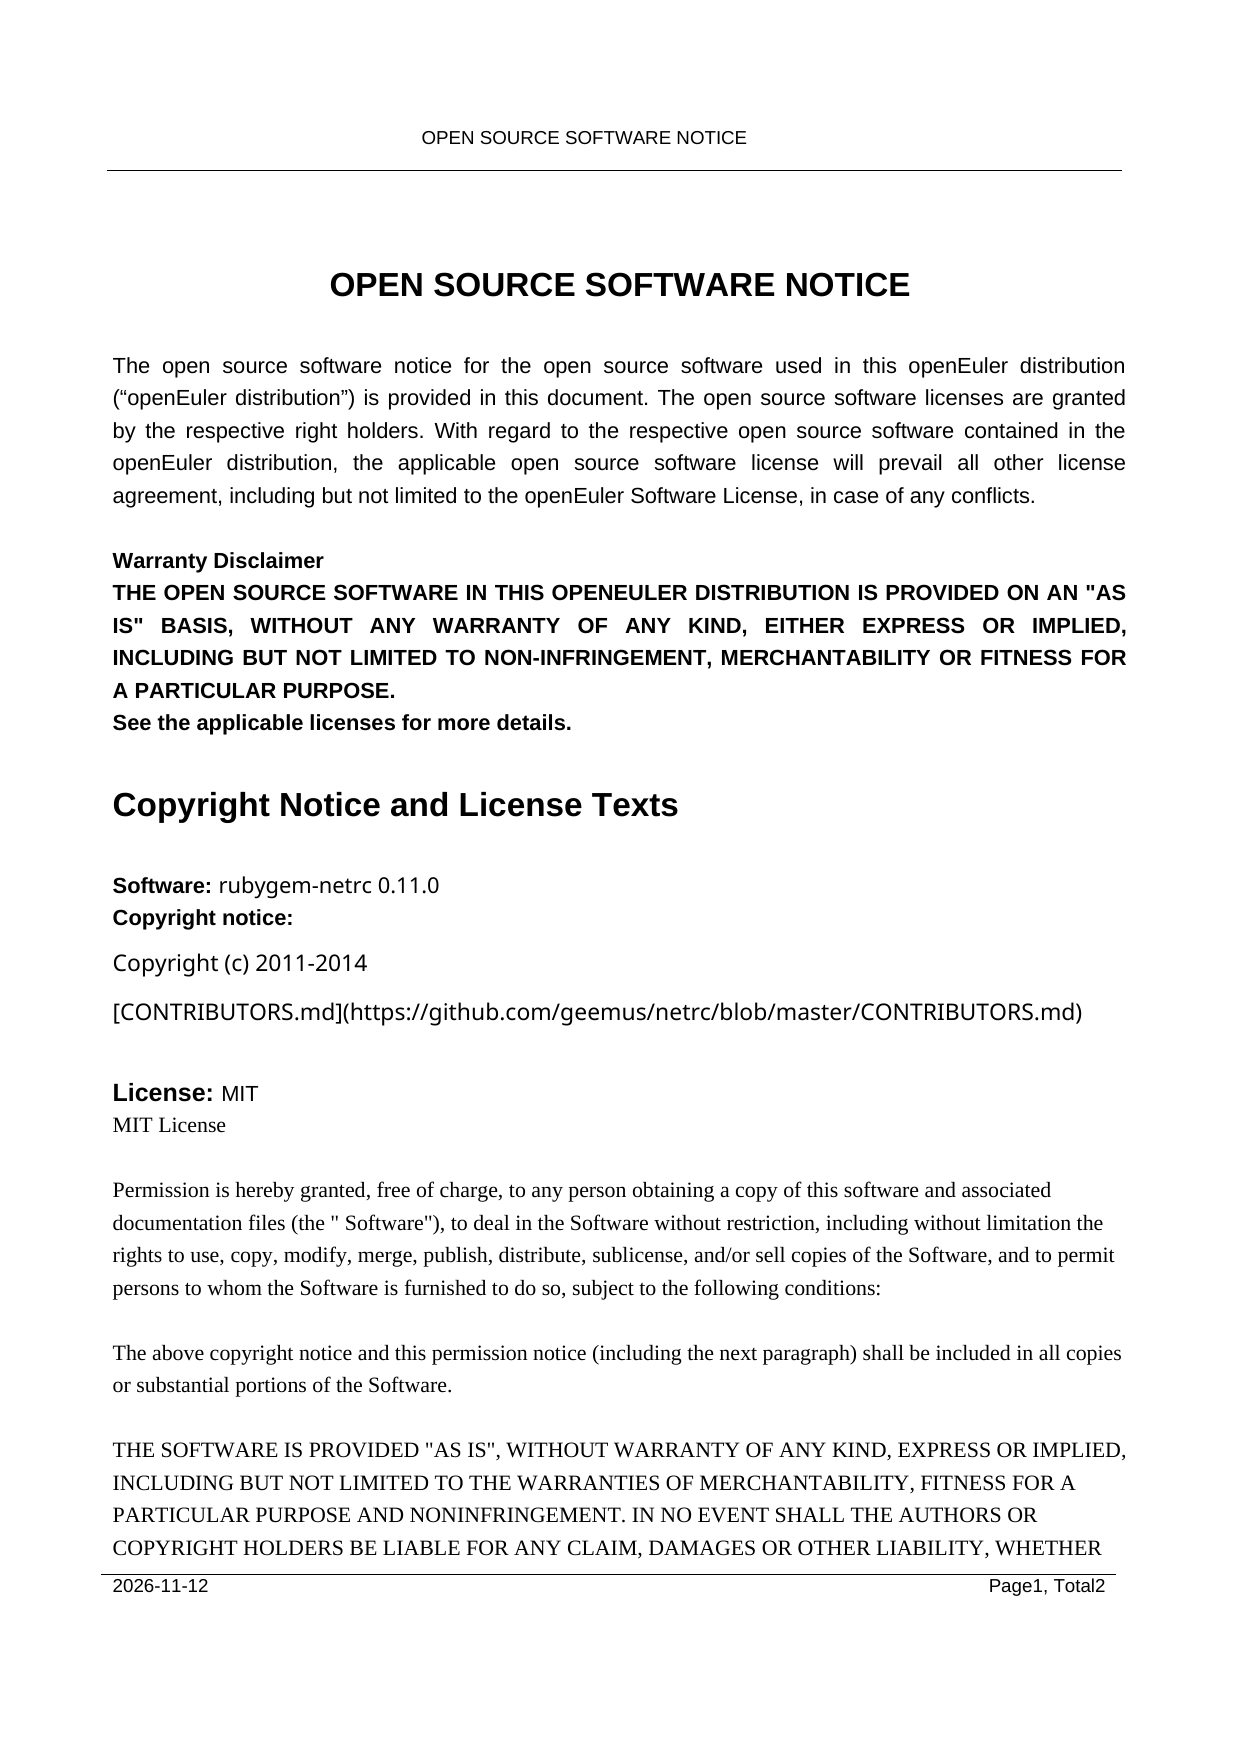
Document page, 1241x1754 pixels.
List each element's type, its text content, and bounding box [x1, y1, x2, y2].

text The open source software notice for the open source software used in this openEuler distribution (“openEuler distribution”) is provided in this document. The open source software licenses are granted by the respective right holders. With regard to the respective open source software contained in the openEuler distribution, the applicable open source software license will prevail all other license agreement, including but not limited to the openEuler Software License, in case of any conflicts. [112, 349, 1128, 511]
text Copyright (c) 2011-2014 [CONTRIBUTORS.md](https://github.com/geemus/netrc/blob/master/CONTRIBUTORS.md) [112, 947, 1128, 1028]
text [112, 1108, 1128, 1563]
text THE OPEN SOURCE SOFTWARE IN THIS OPENEULER DISTRIBUTION IS PROVIDED ON AN "AS IS" BASIS, WITHOUT ANY WARRANTY OF ANY KIND, EITHER EXPRESS OR IMPLIED, INCLUDING BUT NOT LIMITED TO NON-INFRINGEMENT, MERCHANTABILITY OR FITNESS FOR A PARTICULAR PURPOSE. See the applicable licenses for more details. [112, 576, 1128, 739]
text Warranty Disclaimer [112, 544, 1128, 576]
text Copyright notice: [112, 901, 1128, 934]
title Software: rubygem-netrc 0.11.0 [112, 869, 1128, 901]
text Copyright Notice and License Texts [112, 771, 1128, 836]
text License: MIT [112, 1076, 1128, 1108]
text OPEN SOURCE SOFTWARE NOTICE [112, 251, 1128, 316]
